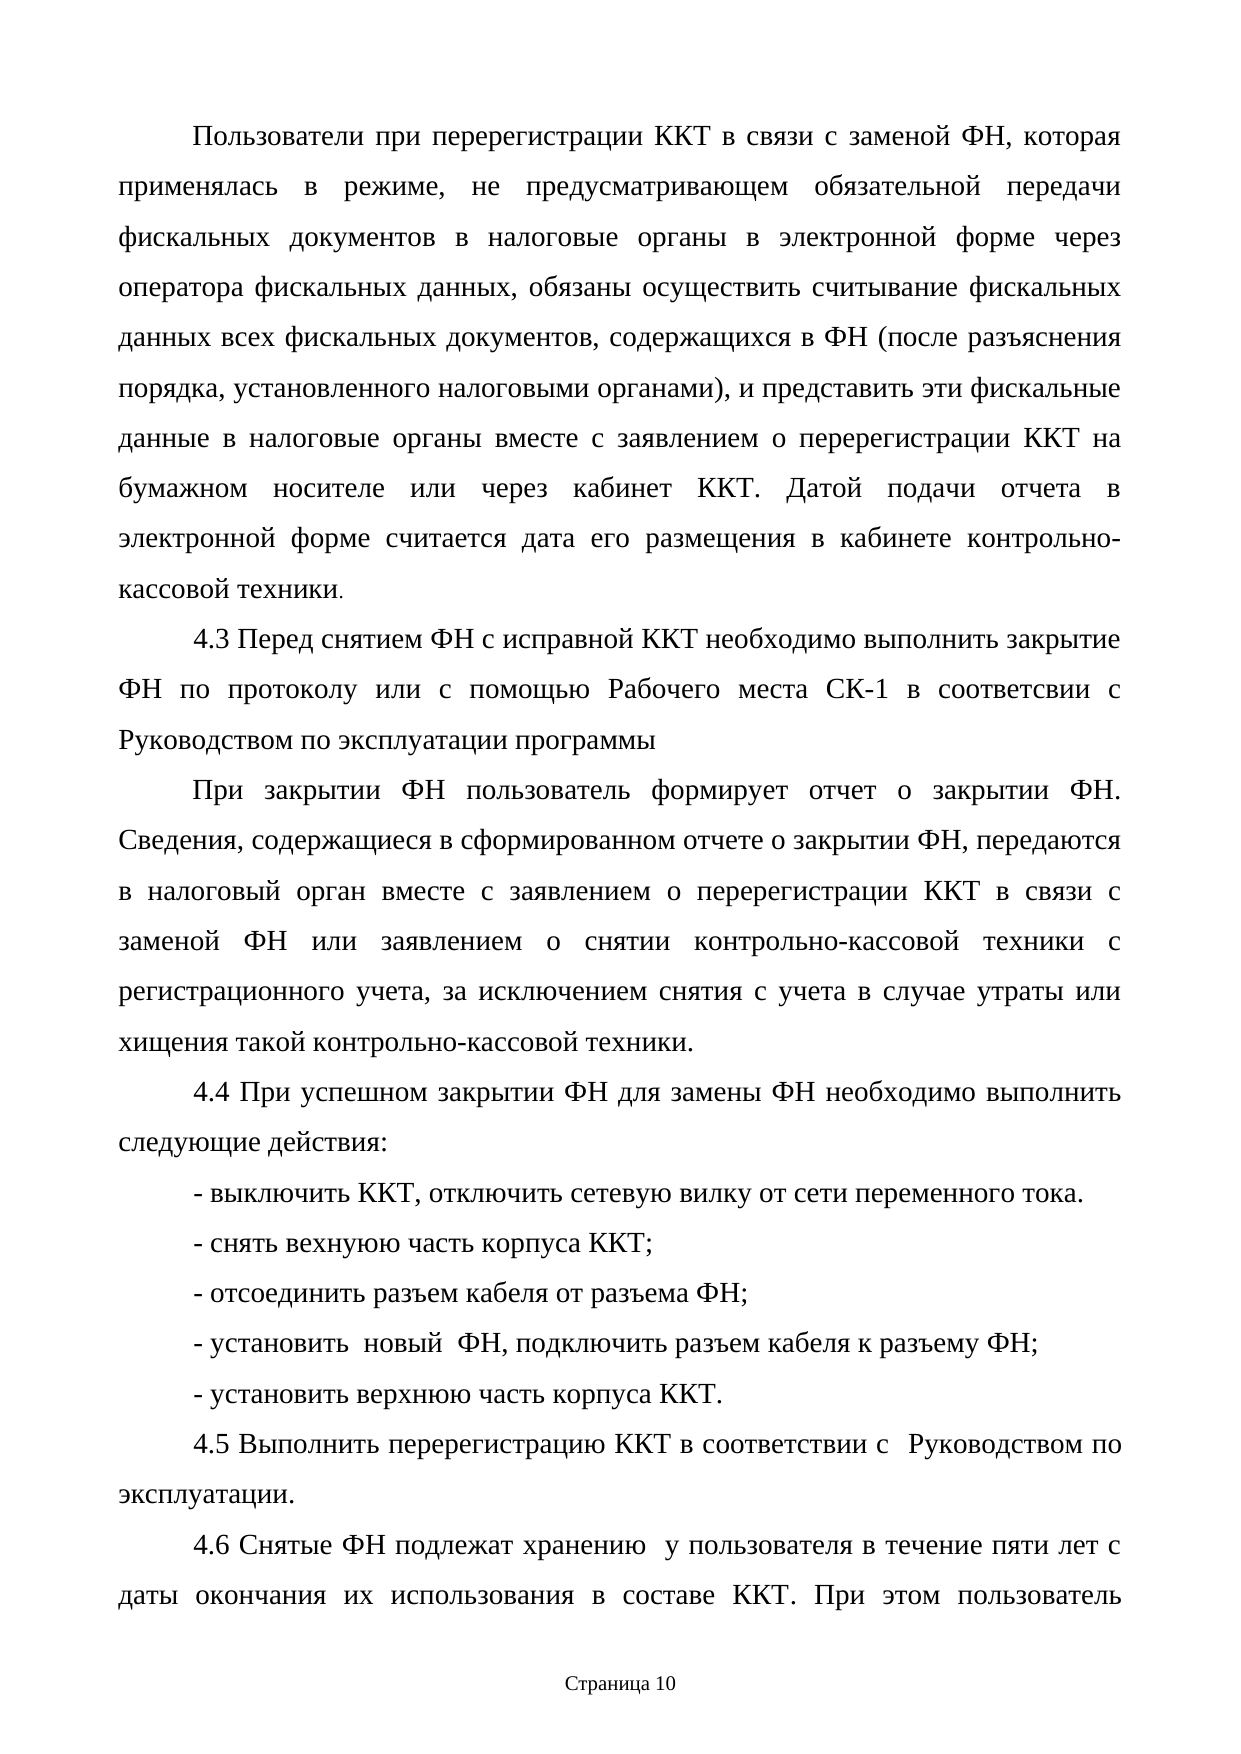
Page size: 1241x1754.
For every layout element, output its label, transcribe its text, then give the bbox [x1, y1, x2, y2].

text 4.5 Выполнить перерегистрацию ККТ в соответствии с Руководством по эксплуатации. [118, 1426, 1122, 1510]
text - снять вехнуюю часть корпуса ККТ; [118, 1225, 1122, 1258]
text - выключить ККТ, отключить сетевую вилку от сети переменного тока. [118, 1175, 1122, 1208]
text При закрытии ФН пользователь формирует отчет о закрытии ФН. Сведения, содержащиеся в сформированном отчете о закрытии ФН, передаются в налоговый орган вместе с заявлением о перерегистрации ККТ в связи с заменой ФН или заявлением о снятии контрольно-кассовой техники с регистрационного учета, за исключением снятия с учета в случае утраты или хищения такой контрольно-кассовой техники. [118, 772, 1122, 1057]
text - установить новый ФН, подключить разъем кабеля к разъему ФН; [118, 1326, 1122, 1359]
text Пользователи при перерегистрации ККТ в связи с заменой ФН, которая применялась в режиме, не предусматривающем обязательной передачи фискальных документов в налоговые органы в электронной форме через оператора фискальных данных, обязаны осуществить считывание фискальных данных всех фискальных документов, содержащихся в ФН (после разъяснения порядка, установленного налоговыми органами), и представить эти фискальные данные в налоговые органы вместе с заявлением о перерегистрации ККТ на бумажном носителе или через кабинет ККТ. Датой подачи отчета в электронной форме считается дата его размещения в кабинете контрольно-кассовой техники. [118, 118, 1122, 604]
text 4.4 При успешном закрытии ФН для замены ФН необходимо выполнить следующие действия: [118, 1074, 1122, 1158]
text - отсоединить разъем кабеля от разъема ФН; [118, 1275, 1122, 1309]
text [118, 1527, 1122, 1611]
text - установить верхнюю часть корпуса ККТ. [118, 1376, 1122, 1409]
text 4.3 Перед снятием ФН с исправной ККТ необходимо выполнить закрытие ФН по протоколу или с помощью Рабочего места СК-1 в соответсвии с Руководством по эксплуатации программы [118, 621, 1122, 755]
